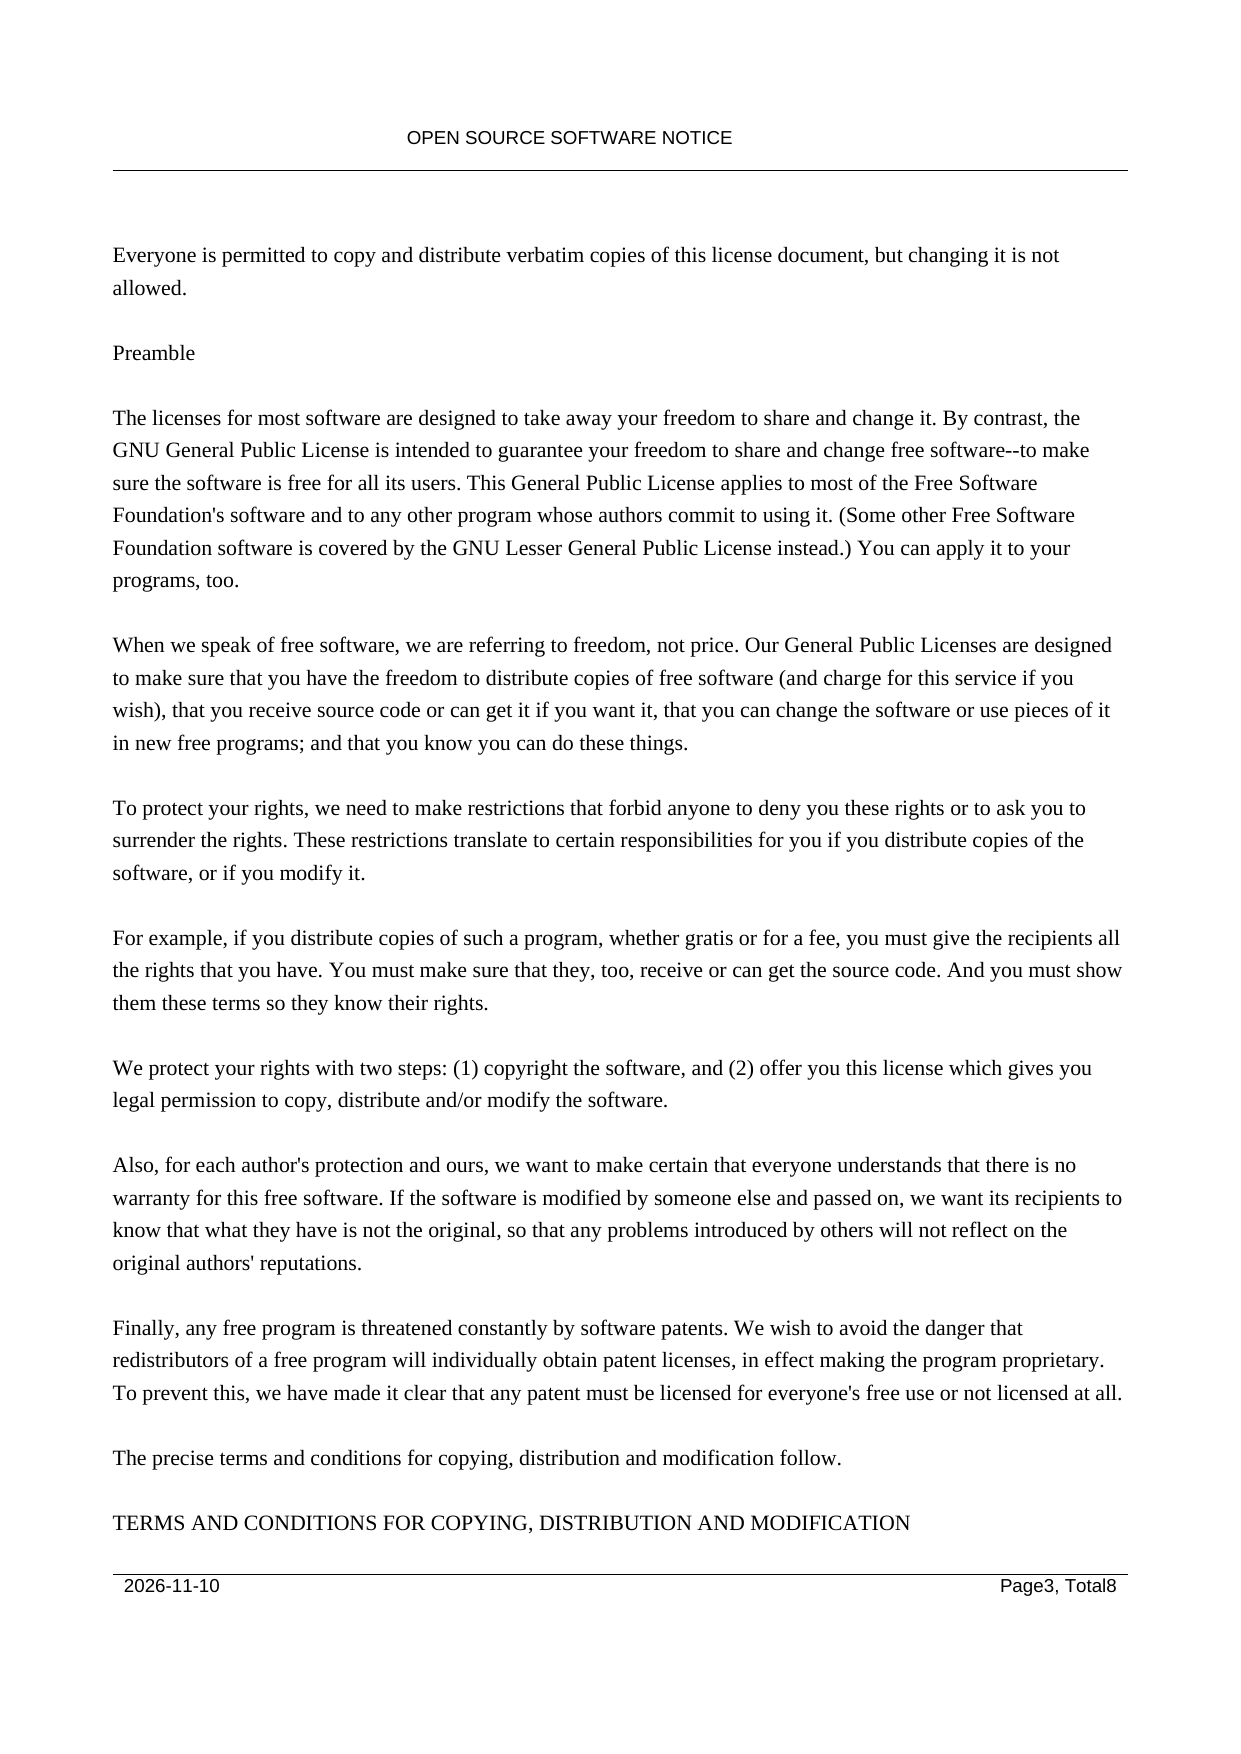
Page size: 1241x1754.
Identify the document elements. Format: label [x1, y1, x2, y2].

text [112, 206, 1128, 1539]
